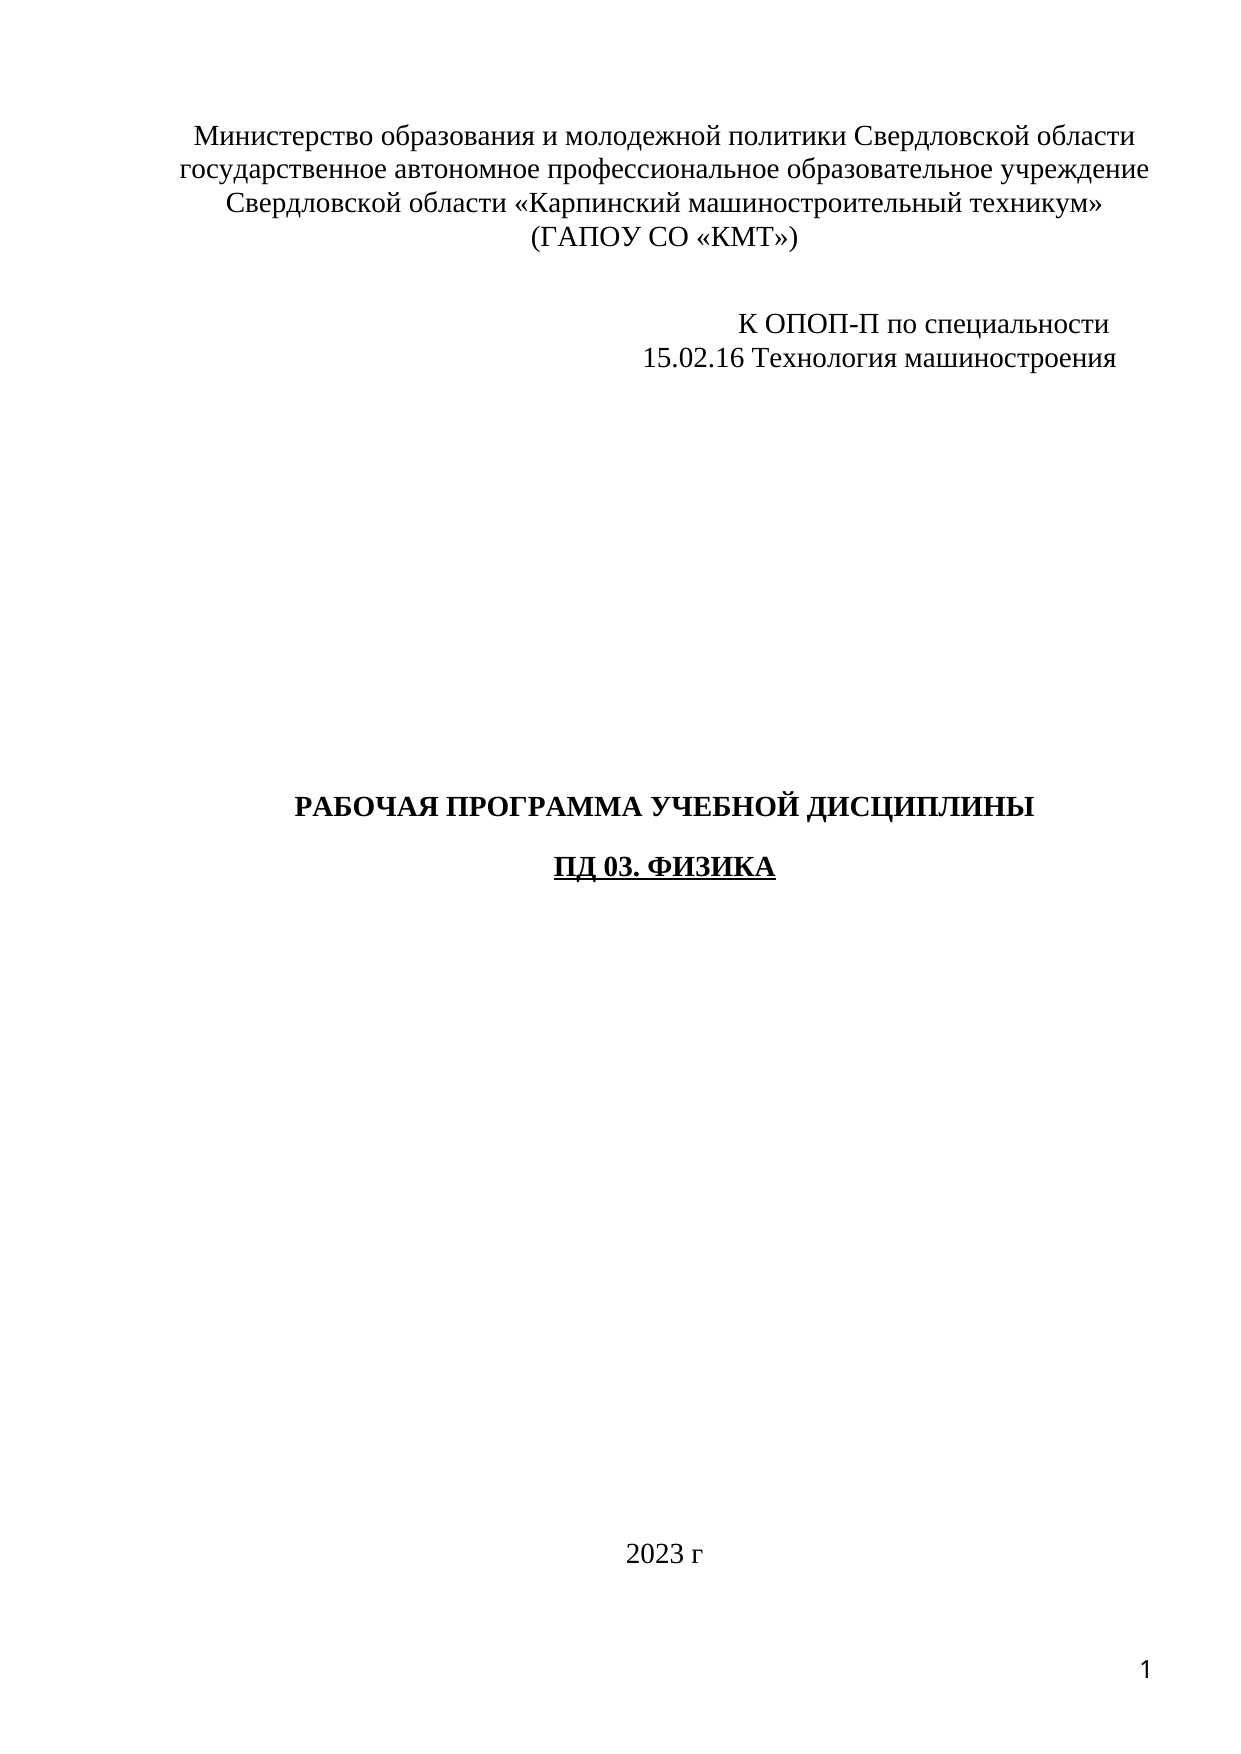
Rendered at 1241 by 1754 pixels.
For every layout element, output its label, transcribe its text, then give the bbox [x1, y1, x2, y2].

text Министерство образования и молодежной политики Свердловской области государственное автономное профессиональное образовательное учреждение Свердловской области «Карпинский машиностроительный техникум» [177, 118, 1152, 219]
table_header К ОПОП-П по специальности 15.02.16 Технология машиностроения [587, 273, 1133, 392]
text ПД 03. ФИЗИКА [177, 849, 1152, 882]
text Рабочая ПРОГРАММа УЧЕБНОй дисциплины [177, 789, 1152, 822]
text (ГАПОУ СО «КМТ») [177, 219, 1152, 252]
text 2023 г [177, 1536, 1152, 1570]
